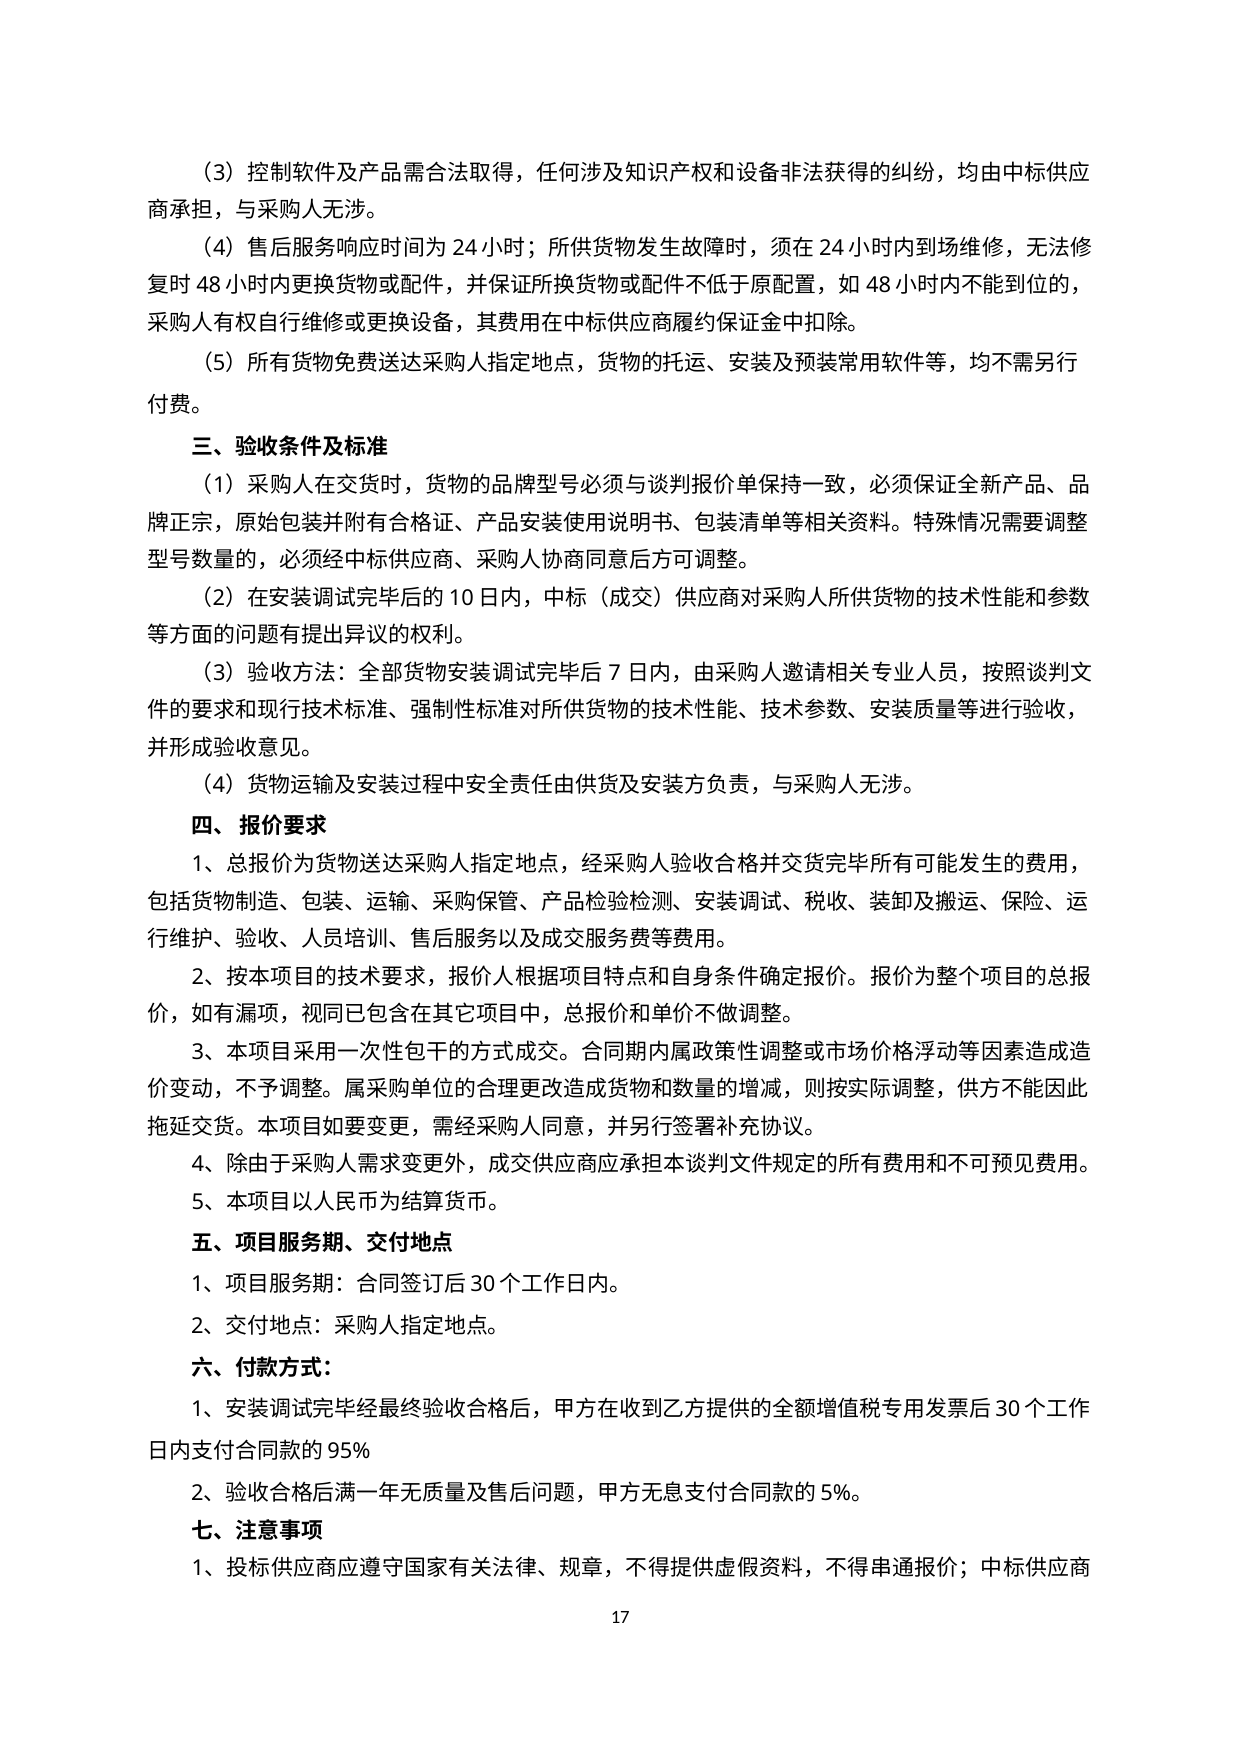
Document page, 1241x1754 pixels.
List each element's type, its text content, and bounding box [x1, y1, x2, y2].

text （3）验收方法：全部货物安装调试完毕后 7 日内，由采购人邀请相关专业人员，按照谈判文件的要求和现行技术标准、强制性标准对所供货物的技术性能、技术参数、安装质量等进行验收，并形成验收意见。 [148, 650, 1092, 762]
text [148, 1546, 1092, 1583]
text 2、验收合格后满一年无质量及售后问题，甲方无息支付合同款的5%。 [148, 1467, 1092, 1508]
text （4）售后服务响应时间为24小时；所供货物发生故障时，须在24小时内到场维修，无法修复时48小时内更换货物或配件，并保证所换货物或配件不低于原配置，如48小时内不能到位的，采购人有权自行维修或更换设备，其费用在中标供应商履约保证金中扣除。 [148, 225, 1092, 337]
text 4、除由于采购人需求变更外，成交供应商应承担本谈判文件规定的所有费用和不可预见费用。 [148, 1142, 1092, 1179]
text 六、付款方式： [148, 1342, 1092, 1383]
text 1、总报价为货物送达采购人指定地点，经采购人验收合格并交货完毕所有可能发生的费用，包括货物制造、包装、运输、采购保管、产品检验检测、安装调试、税收、装卸及搬运、保险、运行维护、验收、人员培训、售后服务以及成交服务费等费用。 [148, 842, 1092, 954]
text （3）控制软件及产品需合法取得，任何涉及知识产权和设备非法获得的纠纷，均由中标供应商承担，与采购人无涉。 [148, 150, 1092, 225]
text （5）所有货物免费送达采购人指定地点，货物的托运、安装及预装常用软件等，均不需另行付费。 [148, 337, 1092, 421]
text 2、交付地点：采购人指定地点。 [148, 1300, 1092, 1342]
text （4）货物运输及安装过程中安全责任由供货及安装方负责，与采购人无涉。 [148, 762, 1092, 800]
text 四、 报价要求 [148, 800, 1092, 842]
text 5、本项目以人民币为结算货币。 [148, 1179, 1092, 1217]
text 3、本项目采用一次性包干的方式成交。合同期内属政策性调整或市场价格浮动等因素造成造价变动，不予调整。属采购单位的合理更改造成货物和数量的增减，则按实际调整，供方不能因此拖延交货。本项目如要变更，需经采购人同意，并另行签署补充协议。 [148, 1029, 1092, 1142]
text （2）在安装调试完毕后的10日内，中标（成交）供应商对采购人所供货物的技术性能和参数等方面的问题有提出异议的权利。 [148, 575, 1092, 650]
text 五、项目服务期、交付地点 [148, 1217, 1092, 1258]
text 1、安装调试完毕经最终验收合格后，甲方在收到乙方提供的全额增值税专用发票后30个工作日内支付合同款的95% [148, 1383, 1092, 1467]
text 三、验收条件及标准 [148, 421, 1092, 462]
text 2、按本项目的技术要求，报价人根据项目特点和自身条件确定报价。报价为整个项目的总报价，如有漏项，视同已包含在其它项目中，总报价和单价不做调整。 [148, 954, 1092, 1029]
text 1、项目服务期：合同签订后30个工作日内。 [148, 1258, 1092, 1300]
text （1）采购人在交货时，货物的品牌型号必须与谈判报价单保持一致，必须保证全新产品、品牌正宗，原始包装并附有合格证、产品安装使用说明书、包装清单等相关资料。特殊情况需要调整型号数量的，必须经中标供应商、采购人协商同意后方可调整。 [148, 462, 1092, 575]
text 七、注意事项 [148, 1508, 1092, 1546]
